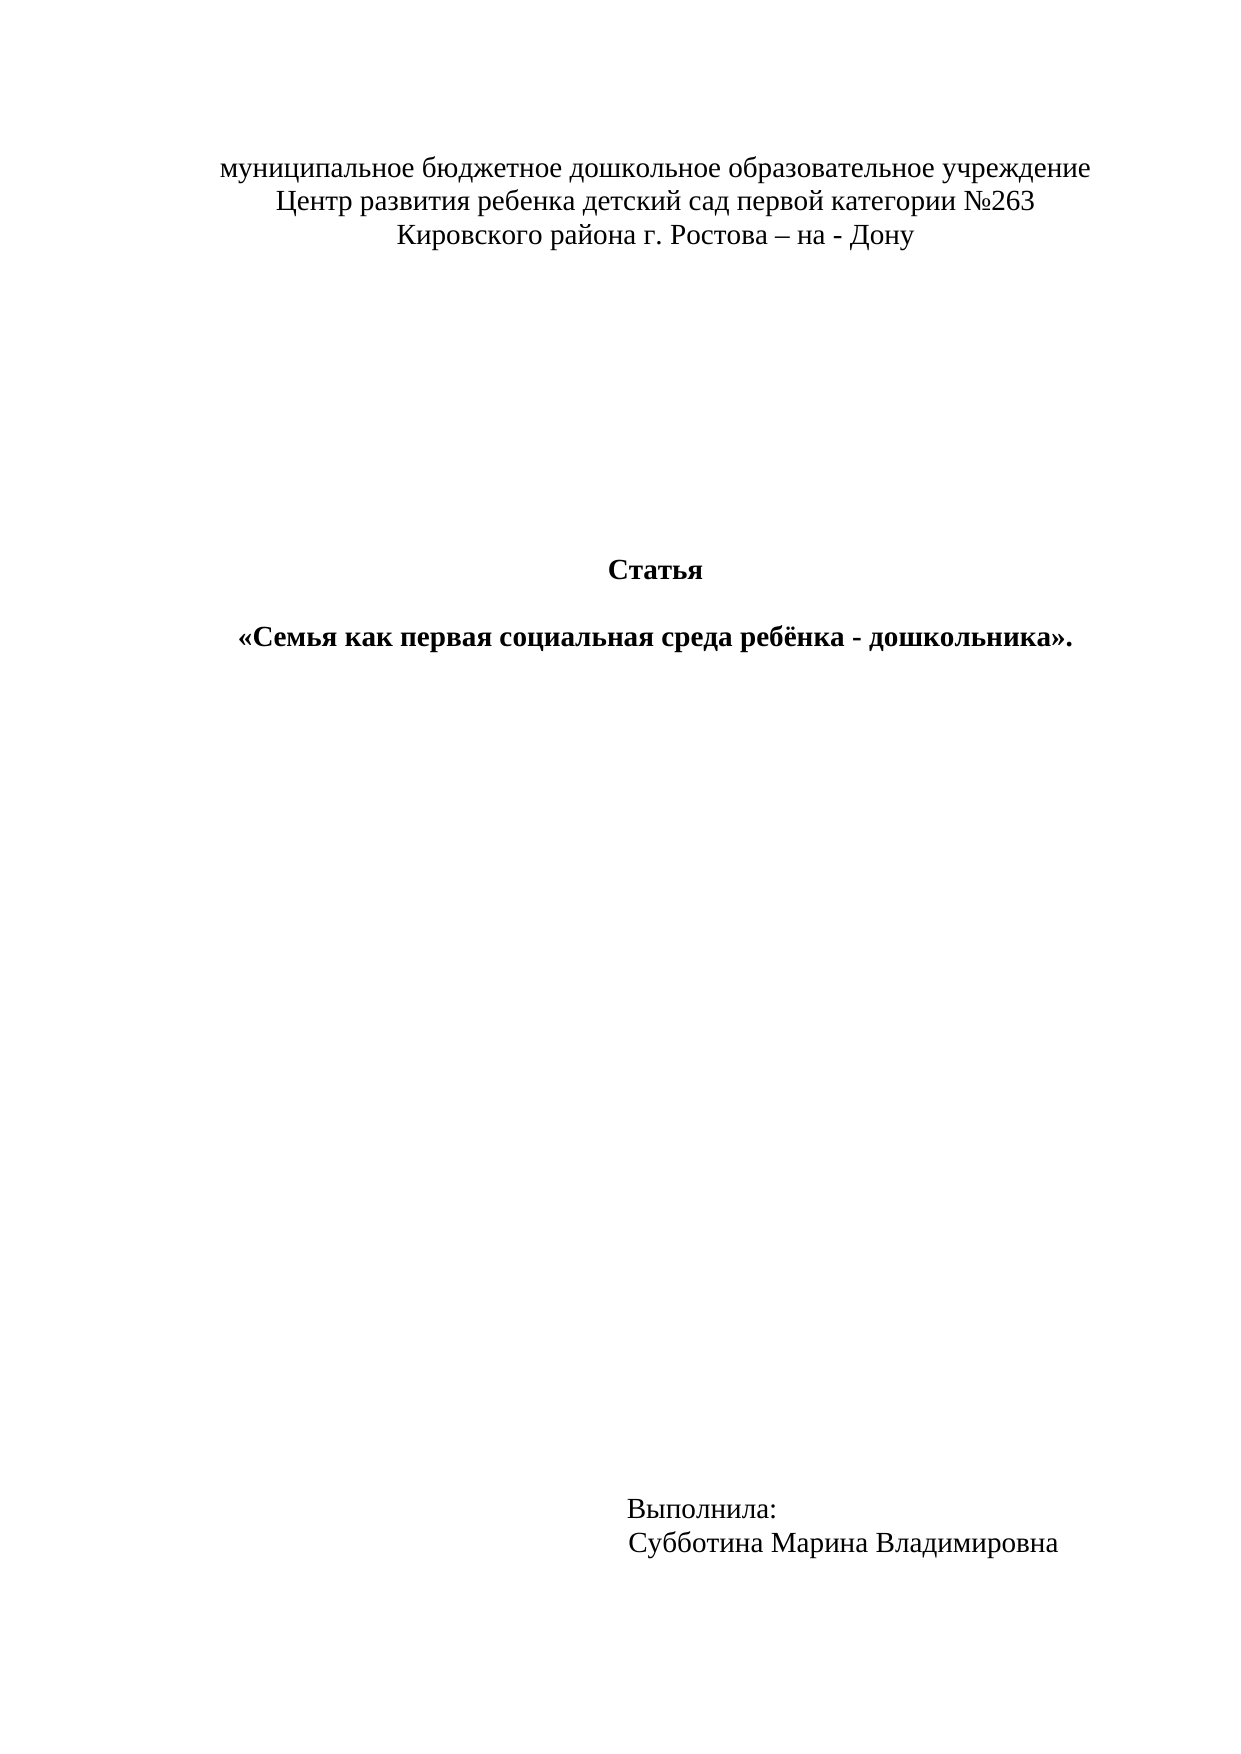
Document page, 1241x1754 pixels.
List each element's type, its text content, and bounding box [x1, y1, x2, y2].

text Выполнила: [154, 1492, 1157, 1525]
text «Семья как первая социальная среда ребёнка - дошкольника». [154, 619, 1157, 653]
text Субботина Марина Владимировна [154, 1525, 1157, 1559]
text Статья [154, 552, 1157, 586]
text муниципальное бюджетное дошкольное образовательное учреждение [154, 150, 1157, 183]
text Центр развития ребенка детский сад первой категории №263 [154, 183, 1157, 217]
text Кировского района г. Ростова – на - Дону [154, 217, 1157, 251]
